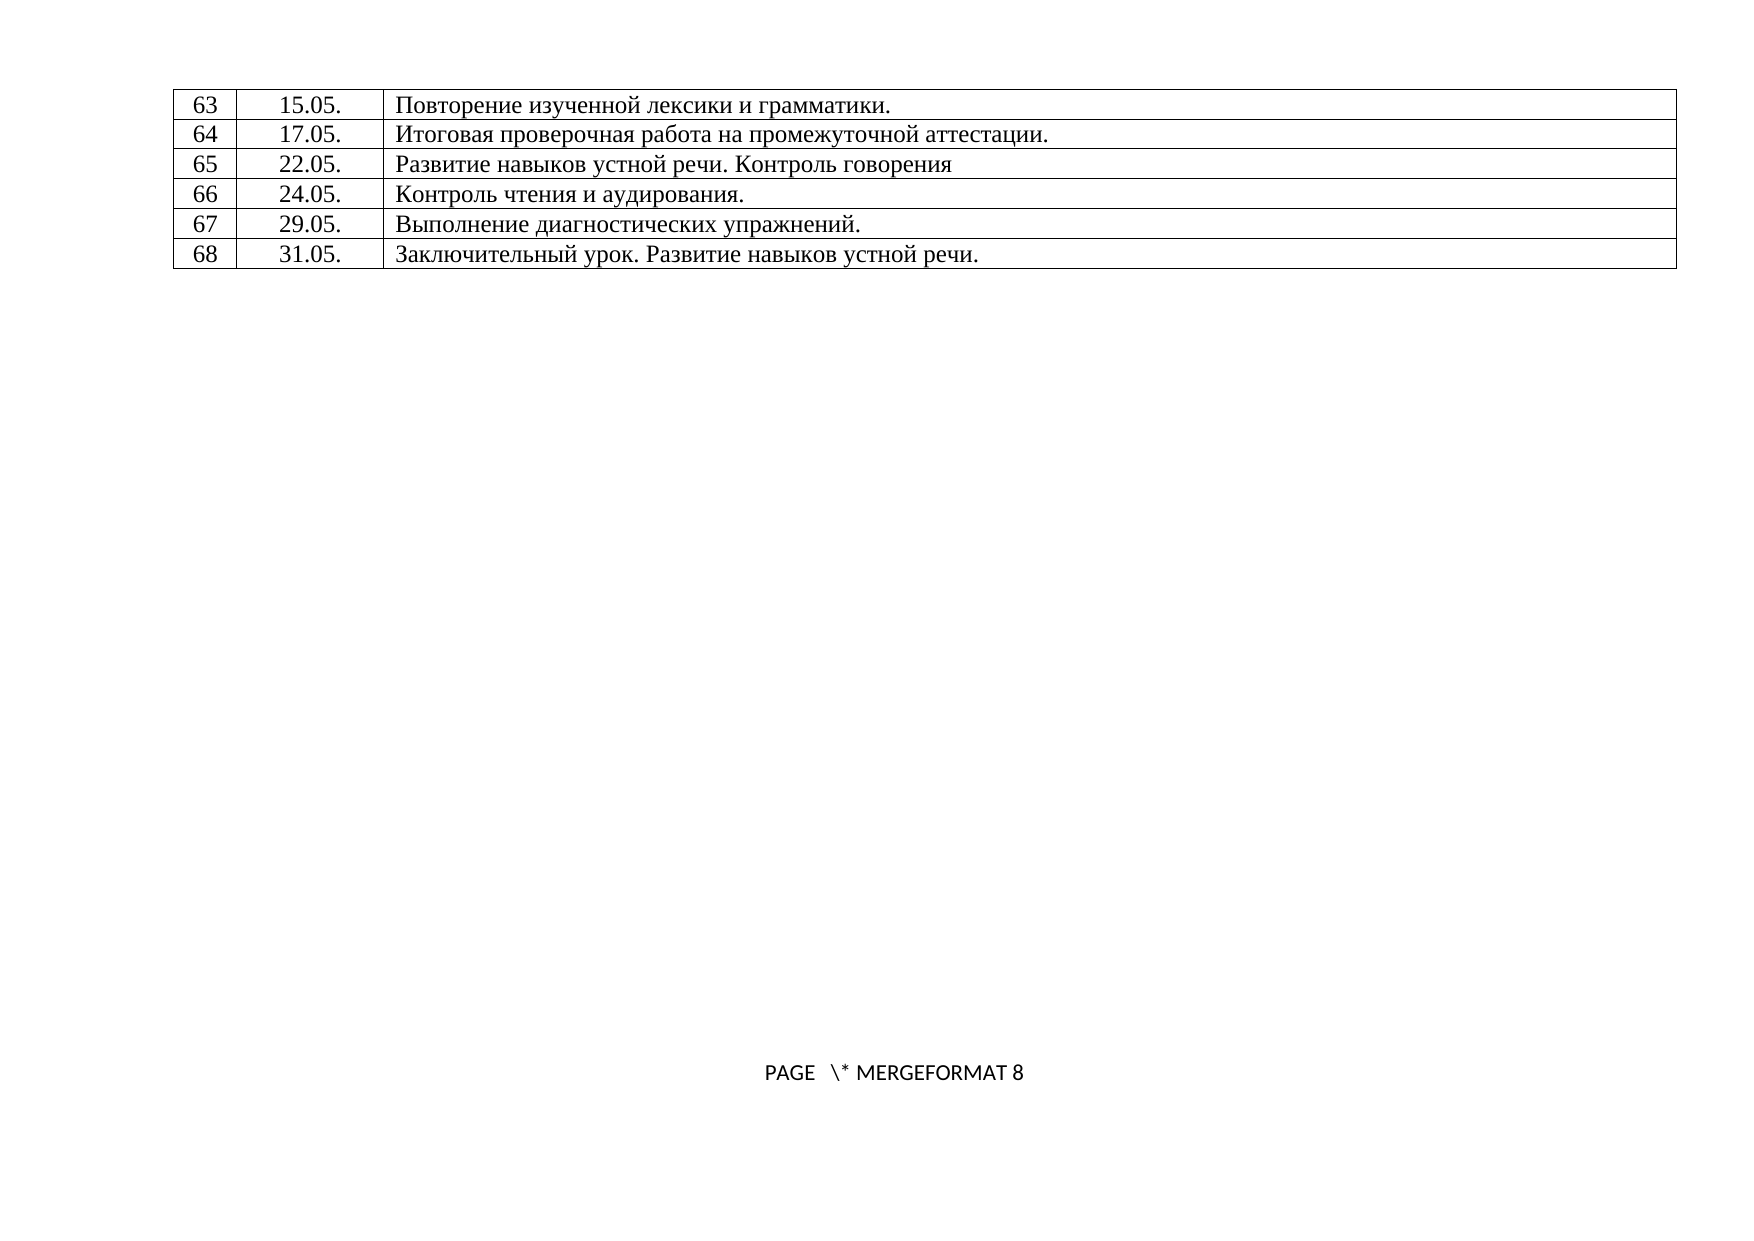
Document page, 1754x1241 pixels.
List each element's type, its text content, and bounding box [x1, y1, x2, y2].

table_cell 68 [174, 239, 236, 267]
table_cell Развитие навыков устной речи. Контроль говорения [384, 149, 1676, 178]
table_cell 63 [174, 90, 236, 118]
table_cell 15.05. [237, 90, 383, 118]
table_cell 67 [174, 209, 236, 238]
table_cell Итоговая проверочная работа на промежуточной аттестации. [384, 120, 1676, 148]
table_cell 29.05. [237, 209, 383, 238]
table_cell 24.05. [237, 179, 383, 208]
table_cell 66 [174, 179, 236, 208]
table_cell 31.05. [237, 239, 383, 267]
table_cell Выполнение диагностических упражнений. [384, 209, 1676, 238]
table_cell 17.05. [237, 120, 383, 148]
table_cell 65 [174, 149, 236, 178]
table_cell Контроль чтения и аудирования. [384, 179, 1676, 208]
table_cell Повторение изученной лексики и грамматики. [384, 90, 1676, 118]
table_cell 64 [174, 120, 236, 148]
table_cell Заключительный урок. Развитие навыков устной речи. [384, 239, 1676, 267]
table_cell 22.05. [237, 149, 383, 178]
